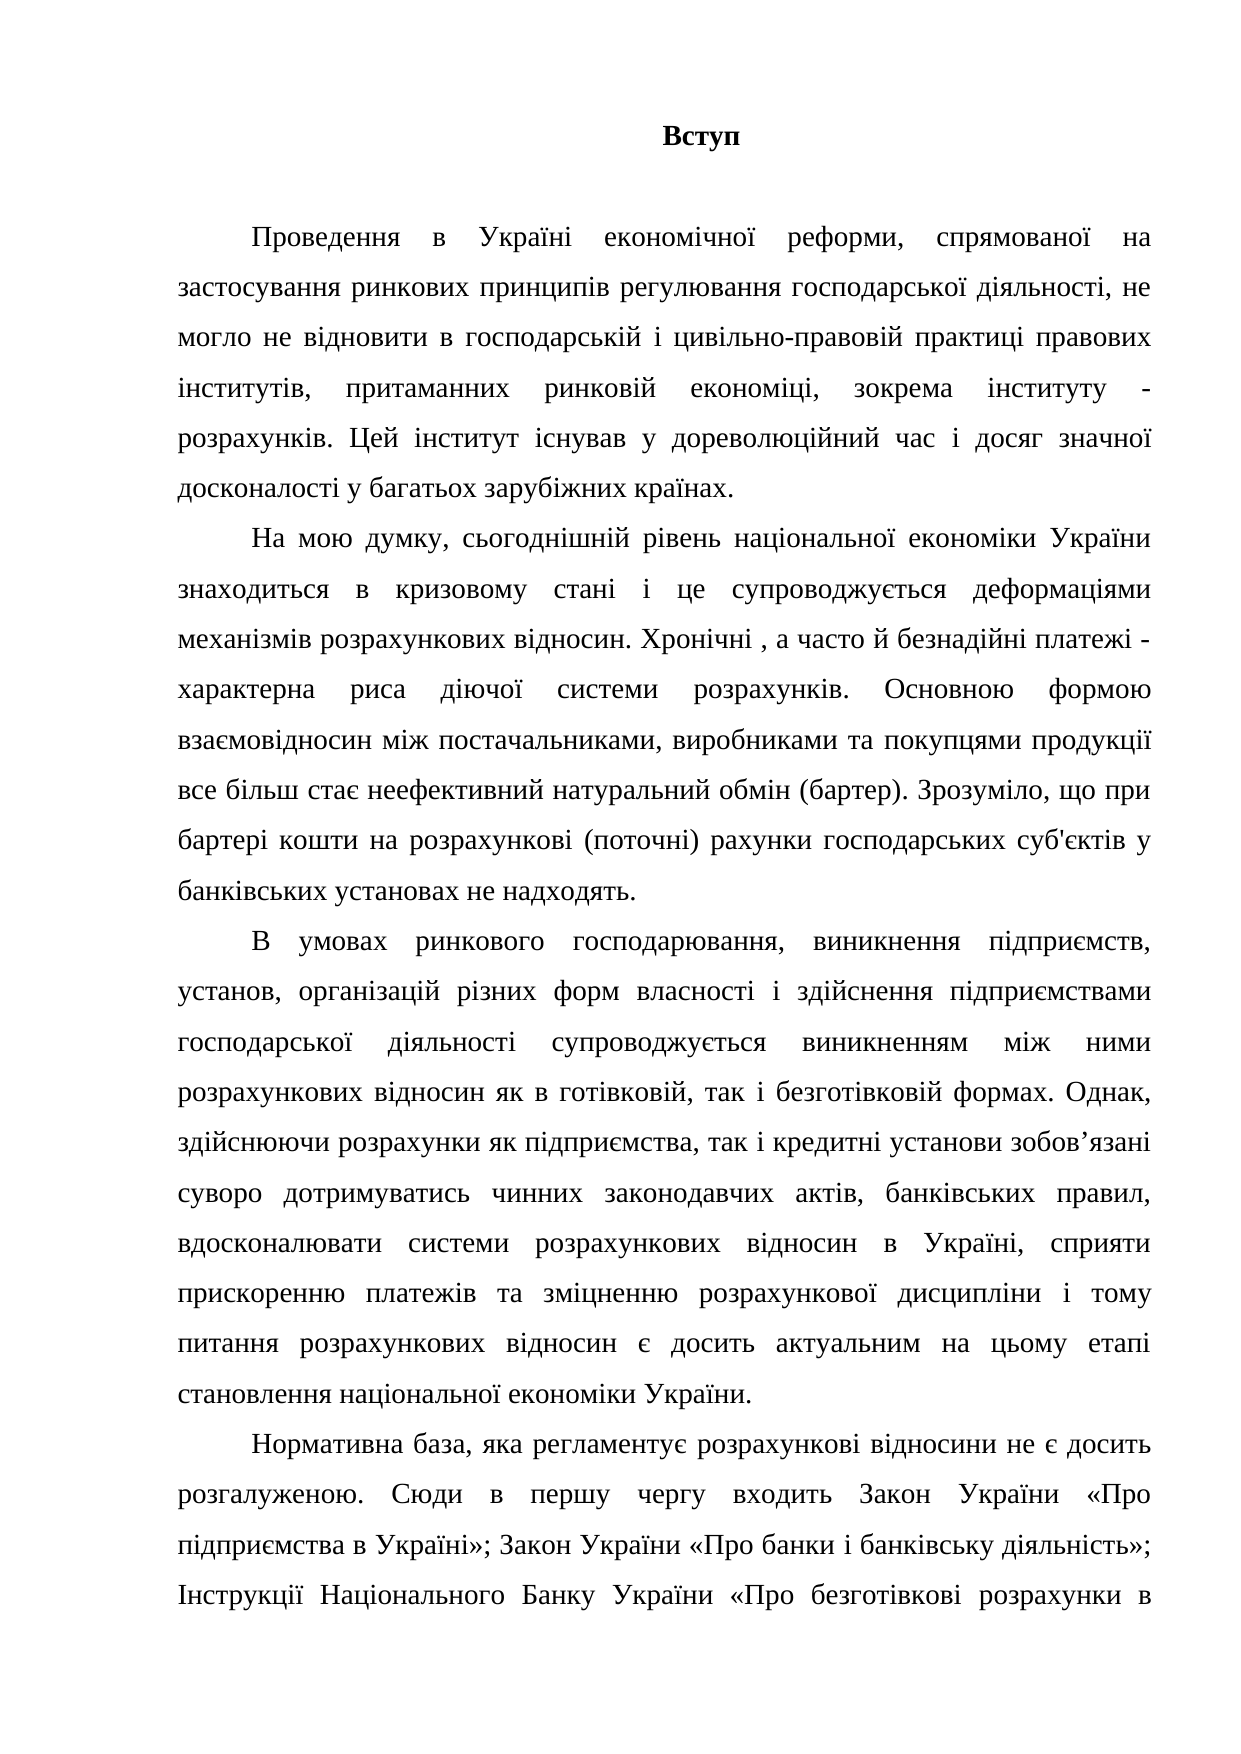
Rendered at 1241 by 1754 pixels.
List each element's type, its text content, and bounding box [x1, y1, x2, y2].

text В умовах ринкового господарювання, виникнення підприємств, установ, організацій різних форм власності і здійснення підприємствами господарської діяльності супроводжується виникненням між ними розрахункових відносин як в готівковій, так і безготівковій формах. Однак, здійснюючи розрахунки як підприємства, так і кредитні установи зобов’язані суворо дотримуватись чинних законодавчих актів, банківських правил, вдосконалювати системи розрахункових відносин в Україні, сприяти прискоренню платежів та зміцненню розрахункової дисципліни і тому питання розрахункових відносин є досить актуальним на цьому етапі становлення національної економіки України. [177, 923, 1152, 1409]
text Вступ [177, 118, 1152, 152]
text На мою думку, сьогоднішній рівень національної економіки України знаходиться в кризовому стані і це супроводжується деформаціями механізмів розрахункових відносин. Хронічні , а часто й безнадійні платежі - характерна риса діючої системи розрахунків. Основною формою взаємовідносин між постачальниками, виробниками та покупцями продукції все більш стає неефективний натуральний обмін (бартер). Зрозуміло, що при бартері кошти на розрахункові (поточні) рахунки господарських суб'єктів у банківських установах не надходять. [177, 521, 1152, 906]
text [177, 1426, 1152, 1611]
text Проведення в Україні економічної реформи, спрямованої на застосування ринкових принципів регулювання господарської діяльності, не могло не відновити в господарській і цивільно-правовій практиці правових інститутів, притаманних ринковій економіці, зокрема інституту - розрахунків. Цей інститут існував у дореволюційний час і досяг значної досконалості у багатьох зарубіжних країнах. [177, 219, 1152, 504]
